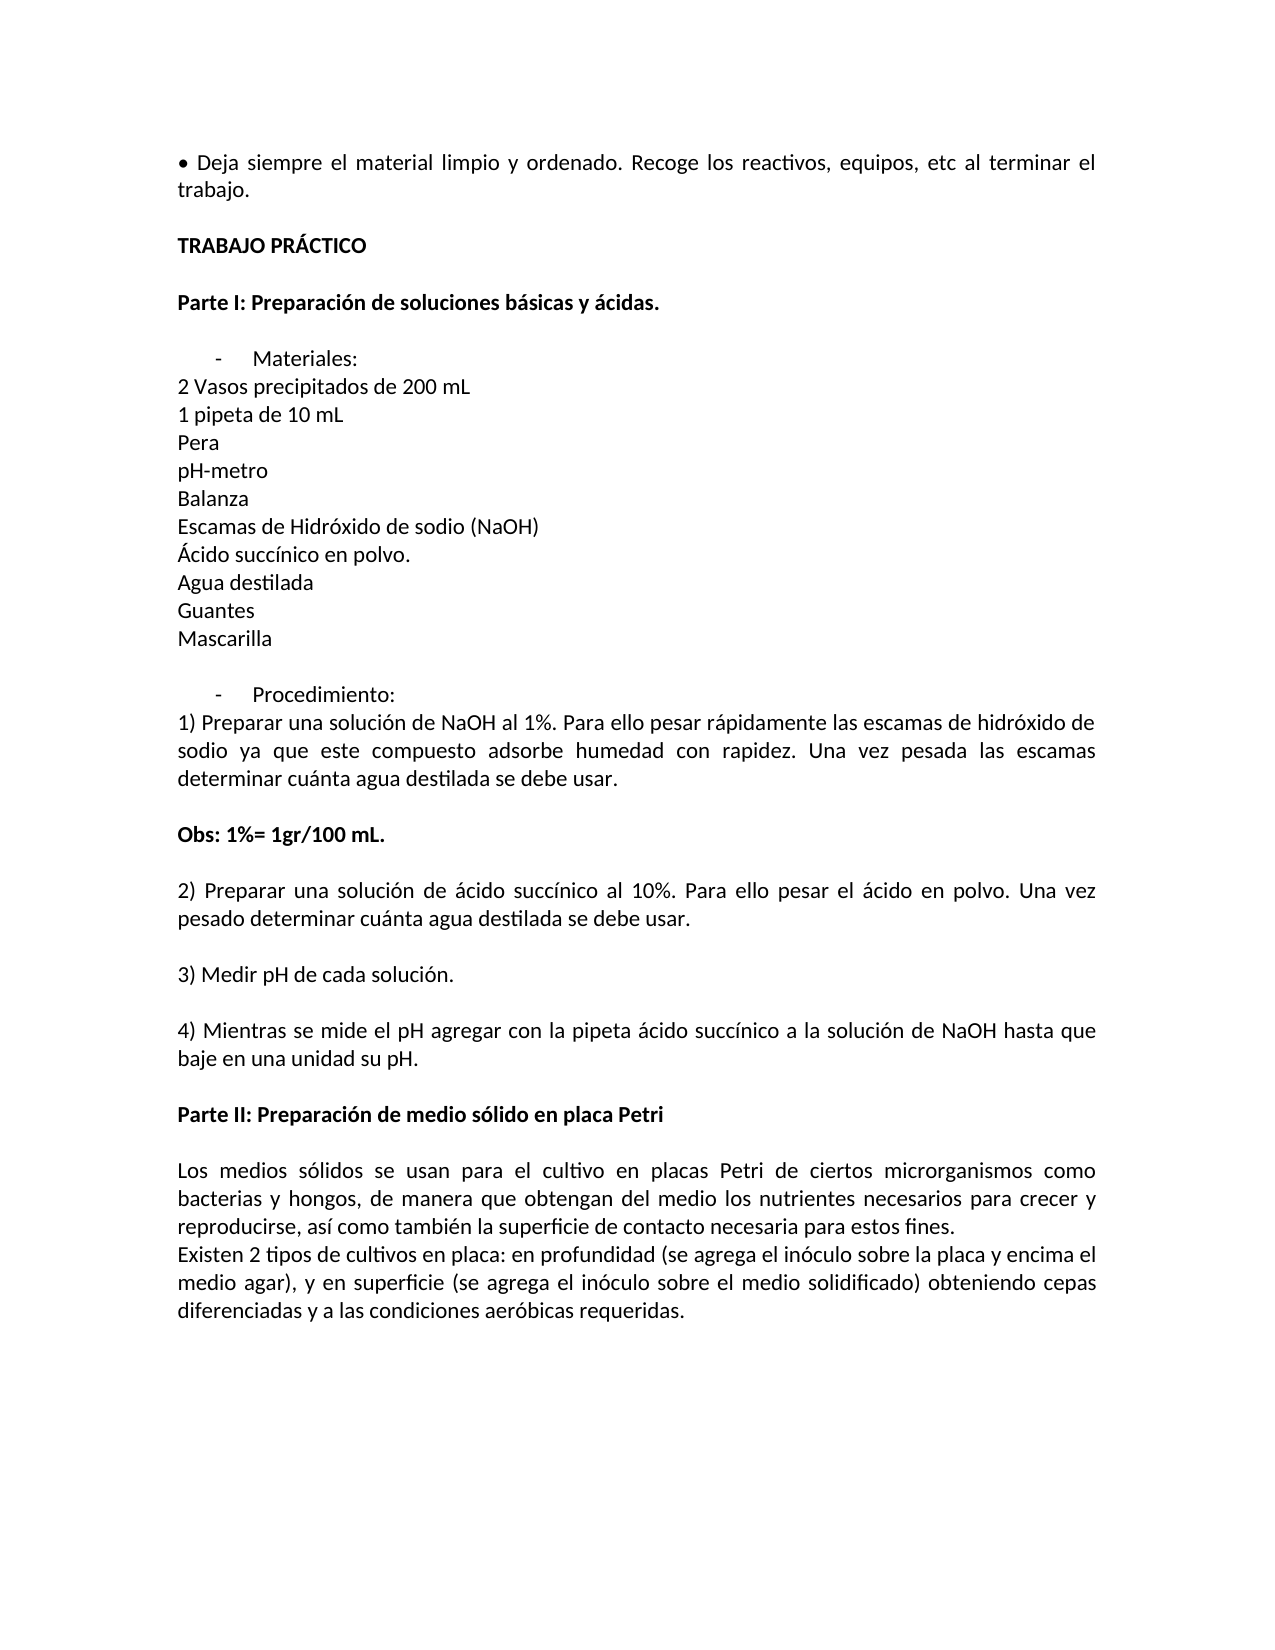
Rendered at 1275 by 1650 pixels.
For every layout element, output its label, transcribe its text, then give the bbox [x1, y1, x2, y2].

text Escamas de Hidróxido de sodio (NaOH) [177, 512, 1098, 540]
text Agua destilada [177, 568, 1098, 596]
list Procedimiento: [215, 680, 1098, 708]
text Ácido succínico en polvo. [177, 540, 1098, 568]
text Mascarilla [177, 624, 1098, 652]
text 1) Preparar una solución de NaOH al 1%. Para ello pesar rápidamente las escamas de hidróxido de sodio ya que este compuesto adsorbe humedad con rapidez. Una vez pesada las escamas determinar cuánta agua destilada se debe usar. [177, 708, 1098, 792]
text Pera [177, 428, 1098, 456]
text Guantes [177, 596, 1098, 624]
text 2 Vasos precipitados de 200 mL [177, 372, 1098, 400]
text Balanza [177, 484, 1098, 512]
text pH-metro [177, 456, 1098, 484]
text TRABAJO PRÁCTICO [177, 232, 1098, 260]
text Parte I: Preparación de soluciones básicas y ácidas. [177, 288, 1098, 316]
text Los medios sólidos se usan para el cultivo en placas Petri de ciertos microrganismos como bacterias y hongos, de manera que obtengan del medio los nutrientes necesarios para crecer y reproducirse, así como también la superficie de contacto necesaria para estos fines. [177, 1156, 1098, 1240]
text 1 pipeta de 10 mL [177, 400, 1098, 428]
text Parte II: Preparación de medio sólido en placa Petri [177, 1100, 1098, 1128]
text Existen 2 tipos de cultivos en placa: en profundidad (se agrega el inóculo sobre la placa y encima el medio agar), y en superficie (se agrega el inóculo sobre el medio solidificado) obteniendo cepas diferenciadas y a las condiciones aeróbicas requeridas. [177, 1240, 1098, 1324]
text 3) Medir pH de cada solución. [177, 960, 1098, 988]
text 4) Mientras se mide el pH agregar con la pipeta ácido succínico a la solución de NaOH hasta que baje en una unidad su pH. [177, 1016, 1098, 1072]
list Materiales: [215, 344, 1098, 372]
text 2) Preparar una solución de ácido succínico al 10%. Para ello pesar el ácido en polvo. Una vez pesado determinar cuánta agua destilada se debe usar. [177, 876, 1098, 932]
text • Deja siempre el material limpio y ordenado. Recoge los reactivos, equipos, etc al terminar el trabajo. [177, 148, 1098, 204]
text Obs: 1%= 1gr/100 mL. [177, 820, 1098, 848]
